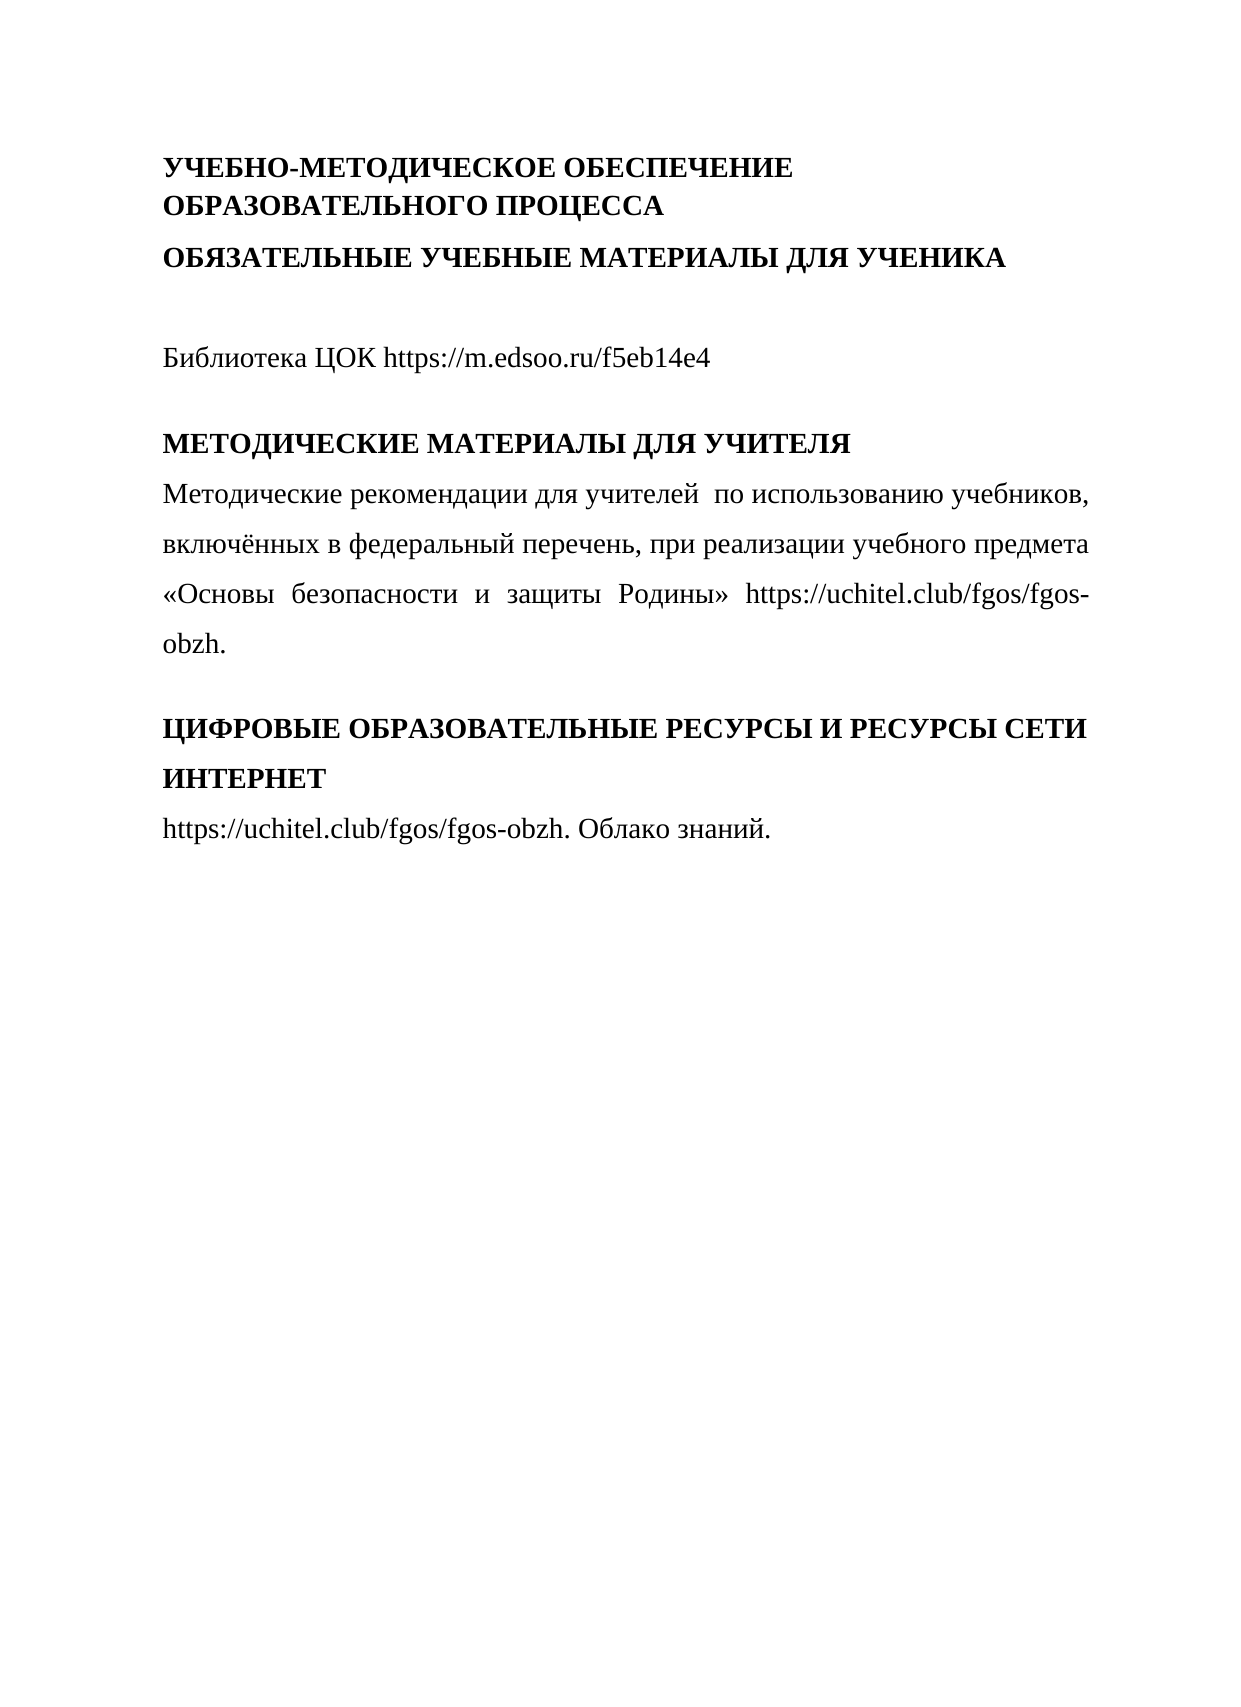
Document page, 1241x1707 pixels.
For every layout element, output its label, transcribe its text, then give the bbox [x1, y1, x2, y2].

text ЦИФРОВЫЕ ОБРАЗОВАТЕЛЬНЫЕ РЕСУРСЫ И РЕСУРСЫ СЕТИ ИНТЕРНЕТ [162, 699, 1090, 799]
text ОБЯЗАТЕЛЬНЫЕ УЧЕБНЫЕ МАТЕРИАЛЫ ДЛЯ УЧЕНИКА [162, 227, 1090, 277]
text Библиотека ЦОК https://m.edsoo.ru/f5eb14e4 [162, 327, 1090, 377]
text УЧЕБНО-МЕТОДИЧЕСКОЕ ОБЕСПЕЧЕНИЕ ОБРАЗОВАТЕЛЬНОГО ПРОЦЕССА [162, 150, 1090, 222]
text https://uchitel.club/fgos/fgos-obzh. Облако знаний. [162, 799, 1090, 849]
text Методические рекомендации для учителей по использованию учебников, включённых в федеральный перечень, при реализации учебного предмета «Основы безопасности и защиты Родины» https://uchitel.club/fgos/fgos-obzh. [162, 463, 1090, 663]
text МЕТОДИЧЕСКИЕ МАТЕРИАЛЫ ДЛЯ УЧИТЕЛЯ [162, 413, 1090, 463]
